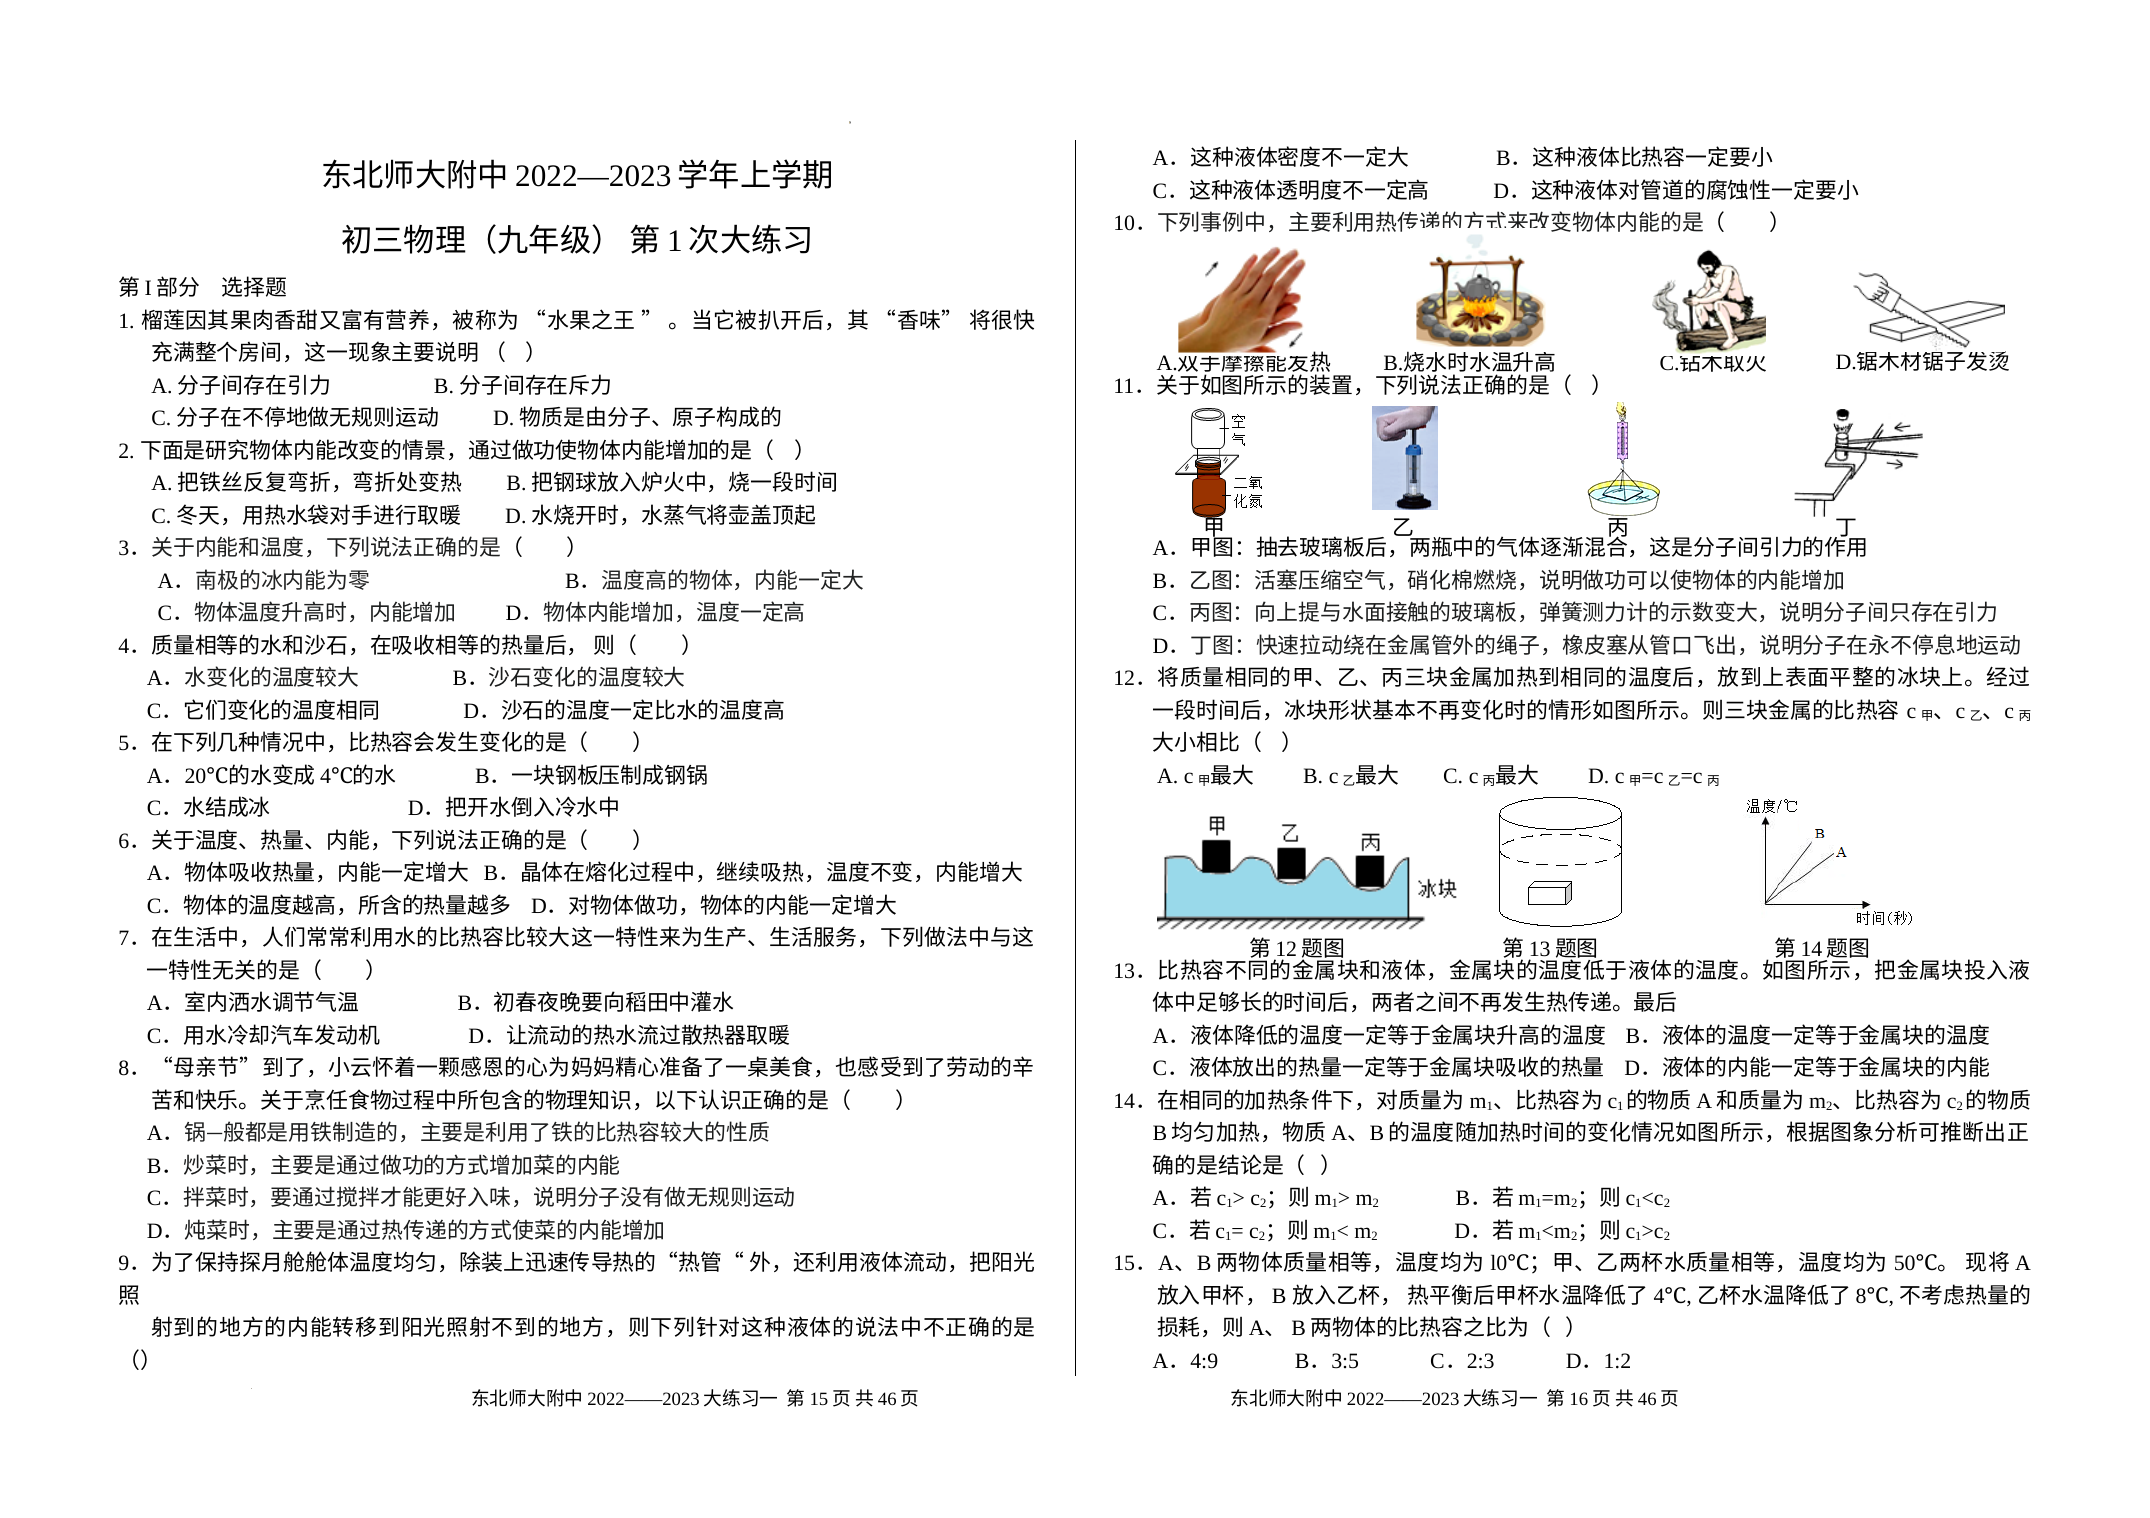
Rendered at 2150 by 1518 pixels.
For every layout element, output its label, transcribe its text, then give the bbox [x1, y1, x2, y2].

text C．丙图：向上提与水面接触的玻璃板，弹簧测力计的示数变大，说明分子间只存在引力 [1113, 595, 2031, 627]
text 9．为了保持探月舱舱体温度均匀，除装上迅速传导热的“热管“ 外，还利用液体流动，把阳光照 [118, 1245, 1037, 1310]
text B．乙图：活塞压缩空气，硝化棉燃烧，说明做功可以使物体的内能增加 [1113, 562, 2031, 595]
text 11．关于如图所示的装置，下列说法正确的是（ ） [1113, 367, 2031, 400]
text 14．在相同的加热条件下，对质量为m1、比热容为c1的物质A和质量为m2、比热容为c2的物质B均匀加热，物质A、B的温度随加热时间的变化情况如图所示，根据图象分析可推断出正确的是结论是（ ） [1113, 1082, 2031, 1180]
picture [1177, 238, 1312, 356]
text D．炖菜时，主要是通过热传递的方式使菜的内能增加 [118, 1212, 1037, 1245]
text A. 分子间存在引力 B. 分子间存在斥力 [118, 367, 1037, 400]
text 12．将质量相同的甲、乙、丙三块金属加热到相同的温度后，放到上表面平整的冰块上。经过一段时间后，冰块形状基本不再变化时的情形如图所示。则三块金属的比热容c甲、c乙、c丙大小相比（ ） [1113, 660, 2031, 757]
text C．它们变化的温度相同 D．沙石的温度一定比水的温度高 [118, 692, 1037, 725]
picture [1650, 243, 1766, 356]
picture [1851, 259, 2005, 352]
picture [1169, 401, 1270, 519]
text C．物体温度升高时，内能增加 D．物体内能增加，温度一定高 [118, 595, 1037, 627]
text A．液体降低的温度一定等于金属块升高的温度 B．液体的温度一定等于金属块的温度 [1113, 1017, 2031, 1050]
text 5．在下列几种情况中，比热容会发生变化的是（ ） [118, 725, 1037, 757]
text A．水变化的温度较大 B．沙石变化的温度较大 [118, 660, 1037, 692]
picture [1157, 806, 1469, 934]
text A．室内洒水调节气温 B．初春夜晚要向稻田中灌水 [118, 985, 1037, 1017]
text C. 冬天，用热水袋对手进行取暖 D. 水烧开时，水蒸气将壶盖顶起 [118, 497, 1037, 530]
text A．这种液体密度不一定大 B．这种液体比热容一定要小 [1113, 140, 2031, 172]
text A．若c1> c2；则m1> m2 B．若m1=m2；则c1<c2 [1113, 1180, 2031, 1212]
text A. 把铁丝反复弯折，弯折处变热 B. 把钢球放入炉火中，烧一段时间 [118, 465, 1037, 497]
text C．用水冷却汽车发动机 D．让流动的热水流过散热器取暖 [118, 1017, 1037, 1050]
text 4．质量相等的水和沙石，在吸收相等的热量后， 则（ ） [118, 627, 1037, 660]
text A．4:9 B．3:5 C．2:3 D．1:2 [1113, 1342, 2031, 1375]
text 东北师大附中2022—2023学年上学期 [118, 140, 1037, 205]
text 射到的地方的内能转移到阳光照射不到的地方，则下列针对这种液体的说法中不正确的是（） [118, 1310, 1037, 1375]
text A．物体吸收热量，内能一定增大 B．晶体在熔化过程中，继续吸热，温度不变，内能增大 [118, 855, 1037, 887]
picture [1743, 793, 1915, 927]
text A．锅一般都是用铁制造的，主要是利用了铁的比热容较大的性质 [118, 1115, 1037, 1147]
text C．水结成冰 D．把开水倒入冷水中 [118, 790, 1037, 822]
text C．物体的温度越高，所含的热量越多 D．对物体做功，物体的内能一定增大 [118, 887, 1037, 920]
text D．丁图：快速拉动绕在金属管外的绳子，橡皮塞从管口飞出，说明分子在永不停息地运动 [1113, 627, 2031, 660]
text A．20℃的水变成4℃的水 B．一块钢板压制成钢锅 [118, 757, 1037, 790]
text 6．关于温度、热量、内能，下列说法正确的是（ ） [118, 822, 1037, 855]
text B．炒菜时，主要是通过做功的方式增加菜的内能 [118, 1147, 1037, 1180]
picture [1788, 408, 1925, 519]
text 1. 榴莲因其果肉香甜又富有营养，被称为 “水果之王 ” 。当它被扒开后，其 “香味” 将很快充满整个房间，这一现象主要说明 （ ） [118, 302, 1037, 367]
text 7．在生活中，人们常常利用水的比热容比较大这一特性来为生产、生活服务，下列做法中与这一特性无关的是（ ） [118, 920, 1037, 985]
text 13．比热容不同的金属块和液体，金属块的温度低于液体的温度。如图所示，把金属块投入液体中足够长的时间后，两者之间不再发生热传递。最后 [1113, 952, 2031, 1017]
picture [1368, 401, 1444, 512]
text 8．“母亲节”到了，小云怀着一颗感恩的心为妈妈精心准备了一桌美食，也感受到了劳动的辛苦和快乐。关于烹任食物过程中所包含的物理知识，以下认识正确的是（ ） [118, 1050, 1037, 1115]
text C．这种液体透明度不一定高 D．这种液体对管道的腐蚀性一定要小 [1113, 172, 2031, 205]
text A．南极的冰内能为零 B．温度高的物体，内能一定大 [118, 562, 1037, 595]
picture [1410, 228, 1551, 352]
text 10．下列事例中，主要利用热传递的方式来改变物体内能的是（ ） [1113, 205, 2031, 237]
text 15．A、B两物体质量相等，温度均为l0℃；甲、乙两杯水质量相等，温度均为50℃。 现将A放入甲杯， B 放入乙杯， 热平衡后甲杯水温降低了4℃, 乙杯水温降低了8℃, 不考虑热量的损耗，则A、 B两物体的比热容之比为（ ） [1113, 1245, 2031, 1342]
text C. 分子在不停地做无规则运动 D. 物质是由分子、原子构成的 [118, 400, 1037, 432]
text A. c甲最大 B. c乙最大 C. c丙最大 D. c甲=c乙=c丙 [1113, 757, 2031, 790]
picture [1586, 402, 1662, 519]
text 2. 下面是研究物体内能改变的情景，通过做功使物体内能增加的是（ ） [118, 432, 1037, 465]
text C．若c1= c2；则m1< m2 D．若m1<m2；则c1>c2 [1113, 1212, 2031, 1245]
text C．拌菜时，要通过搅拌才能更好入味，说明分子没有做无规则运动 [118, 1180, 1037, 1212]
text 3．关于内能和温度，下列说法正确的是（ ） [118, 530, 1037, 562]
text 初三物理（九年级） 第1次大练习 [118, 205, 1037, 270]
text C．液体放出的热量一定等于金属块吸收的热量 D．液体的内能一定等于金属块的内能 [1113, 1050, 2031, 1082]
text A．甲图：抽去玻璃板后，两瓶中的气体逐渐混合，这是分子间引力的作用 [1113, 530, 2031, 562]
text 第I部分 选择题 [118, 270, 1037, 302]
